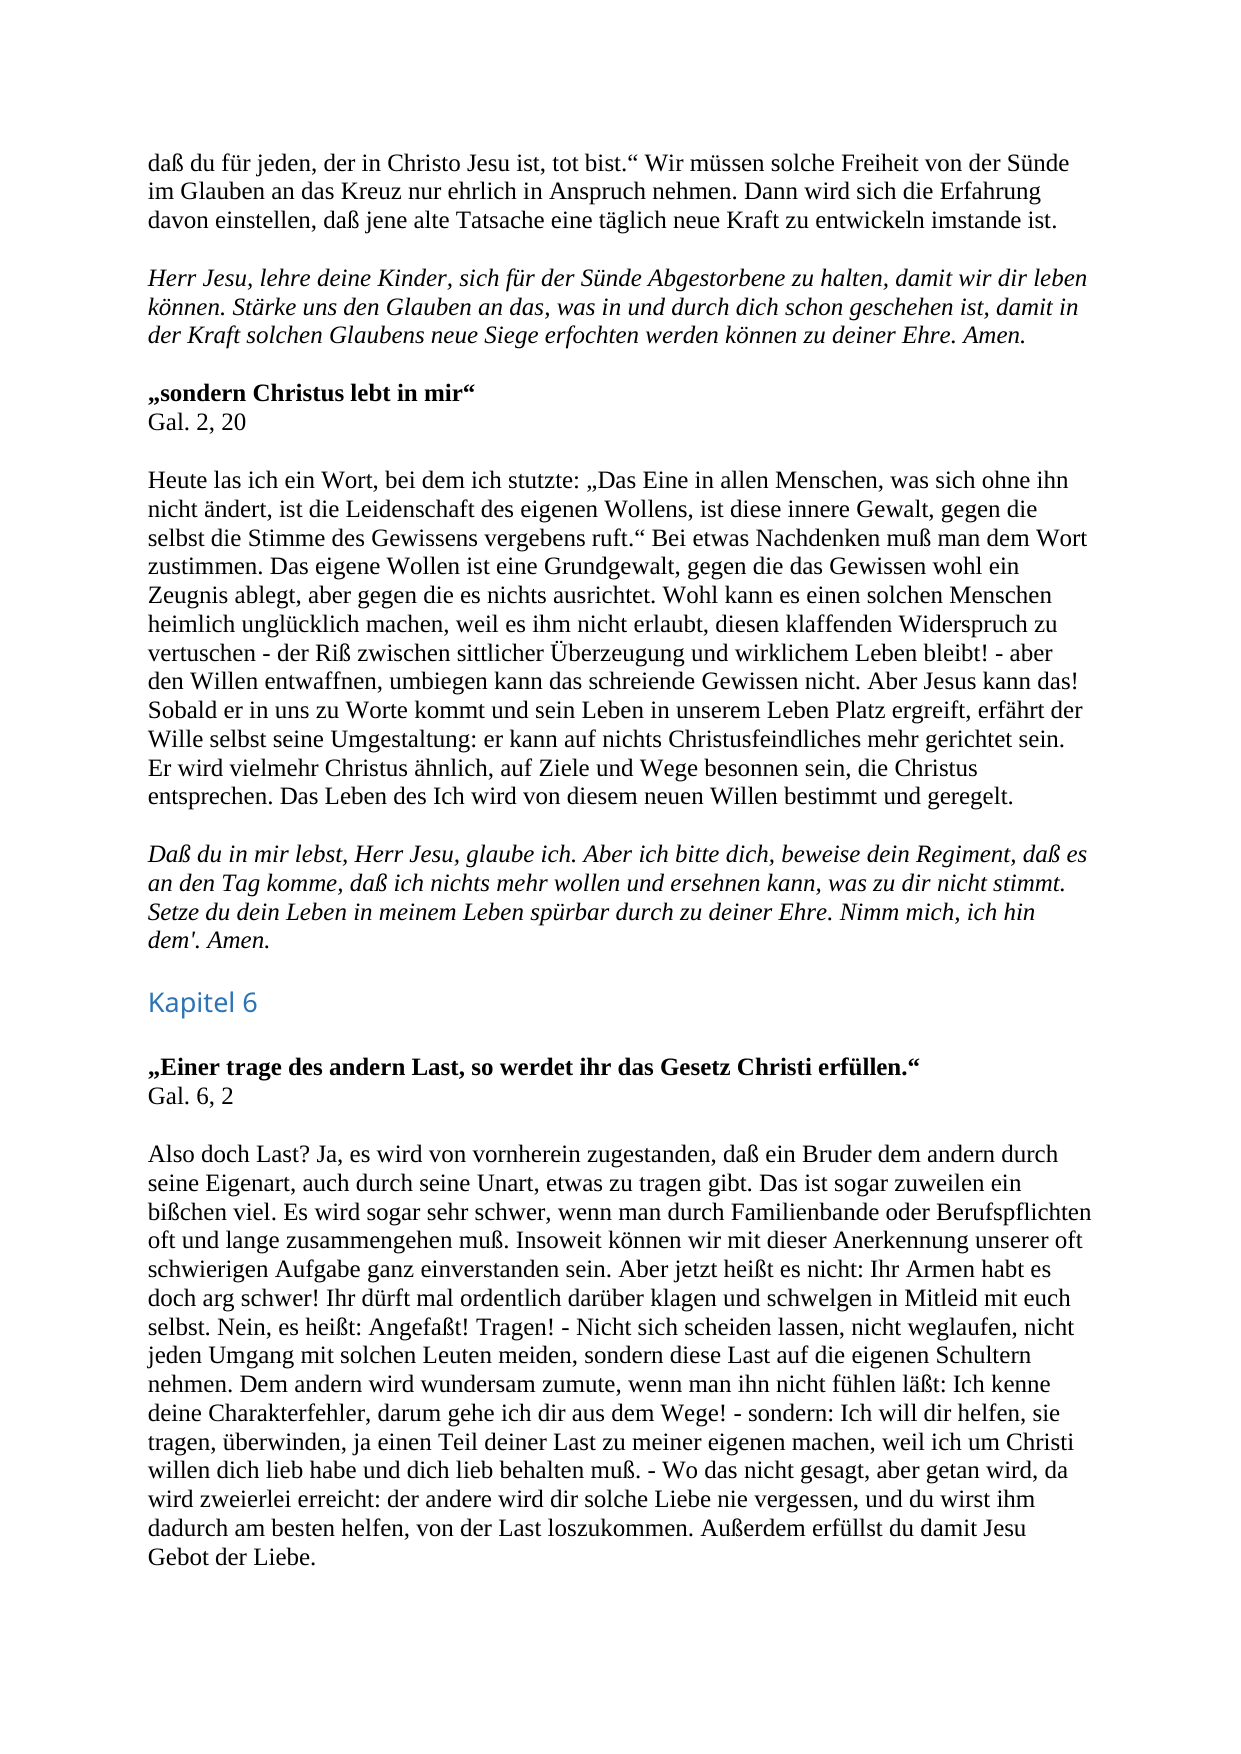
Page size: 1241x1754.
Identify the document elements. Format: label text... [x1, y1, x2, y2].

text Also doch Last? Ja, es wird von vornherein zugestanden, daß ein Bruder dem andern durch seine Eigenart, auch durch seine Unart, etwas zu tragen gibt. Das ist sogar zuweilen ein bißchen viel. Es wird sogar sehr schwer, wenn man durch Familienbande oder Berufspflichten oft und lange zusammengehen muß. Insoweit können wir mit dieser Anerkennung unserer oft schwierigen Aufgabe ganz einverstanden sein. Aber jetzt heißt es nicht: Ihr Armen habt es doch arg schwer! Ihr dürft mal ordentlich darüber klagen und schwelgen in Mitleid mit euch selbst. Nein, es heißt: Angefaßt! Tragen! - Nicht sich scheiden lassen, nicht weglaufen, nicht jeden Umgang mit solchen Leuten meiden, sondern diese Last auf die eigenen Schultern nehmen. Dem andern wird wundersam zumute, wenn man ihn nicht fühlen läßt: Ich kenne deine Charakterfehler, darum gehe ich dir aus dem Wege! - sondern: Ich will dir helfen, sie tragen, überwinden, ja einen Teil deiner Last zu meiner eigenen machen, weil ich um Christi willen dich lieb habe und dich lieb behalten muß. - Wo das nicht gesagt, aber getan wird, da wird zweierlei erreicht: der andere wird dir solche Liebe nie vergessen, und du wirst ihm dadurch am besten helfen, von der Last loszukommen. Außerdem erfüllst du damit Jesu Gebot der Liebe. [148, 1139, 1093, 1570]
text Heute las ich ein Wort, bei dem ich stutzte: „Das Eine in allen Menschen, was sich ohne ihn nicht ändert, ist die Leidenschaft des eigenen Wollens, ist diese innere Gewalt, gegen die selbst die Stimme des Gewissens vergebens ruft.“ Bei etwas Nachdenken muß man dem Wort zustimmen. Das eigene Wollen ist eine Grundgewalt, gegen die das Gewissen wohl ein Zeugnis ablegt, aber gegen die es nichts ausrichtet. Wohl kann es einen solchen Menschen heimlich unglücklich machen, weil es ihm nicht erlaubt, diesen klaffenden Widerspruch zu vertuschen - der Riß zwischen sittlicher Überzeugung und wirklichem Leben bleibt! - aber den Willen entwaffnen, umbiegen kann das schreiende Gewissen nicht. Aber Jesus kann das! Sobald er in uns zu Worte kommt und sein Leben in unserem Leben Platz ergreift, erfährt der Wille selbst seine Umgestaltung: er kann auf nichts Christusfeindliches mehr gerichtet sein. Er wird vielmehr Christus ähnlich, auf Ziele und Wege besonnen sein, die Christus entsprechen. Das Leben des Ich wird von diesem neuen Willen bestimmt und geregelt. [148, 465, 1093, 810]
subtitle Kapitel 6 [148, 983, 1093, 1020]
text Daß du in mir lebst, Herr Jesu, glaube ich. Aber ich bitte dich, beweise dein Regiment, daß es an den Tag komme, daß ich nichts mehr wollen und ersehnen kann, was zu dir nicht stimmt. Setze du dein Leben in meinem Leben spürbar durch zu deiner Ehre. Nimm mich, ich hin dem'. Amen. [148, 839, 1093, 954]
text „sondern Christus lebt in mir“ Gal. 2, 20 [148, 378, 1093, 436]
text „Einer trage des andern Last, so werdet ihr das Gesetz Christi erfüllen.“ Gal. 6, 2 [148, 1052, 1093, 1110]
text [148, 148, 1093, 234]
text Herr Jesu, lehre deine Kinder, sich für der Sünde Abgestorbene zu halten, damit wir dir leben können. Stärke uns den Glauben an das, was in und durch dich schon geschehen ist, damit in der Kraft solchen Glaubens neue Siege erfochten werden können zu deiner Ehre. Amen. [148, 263, 1093, 349]
